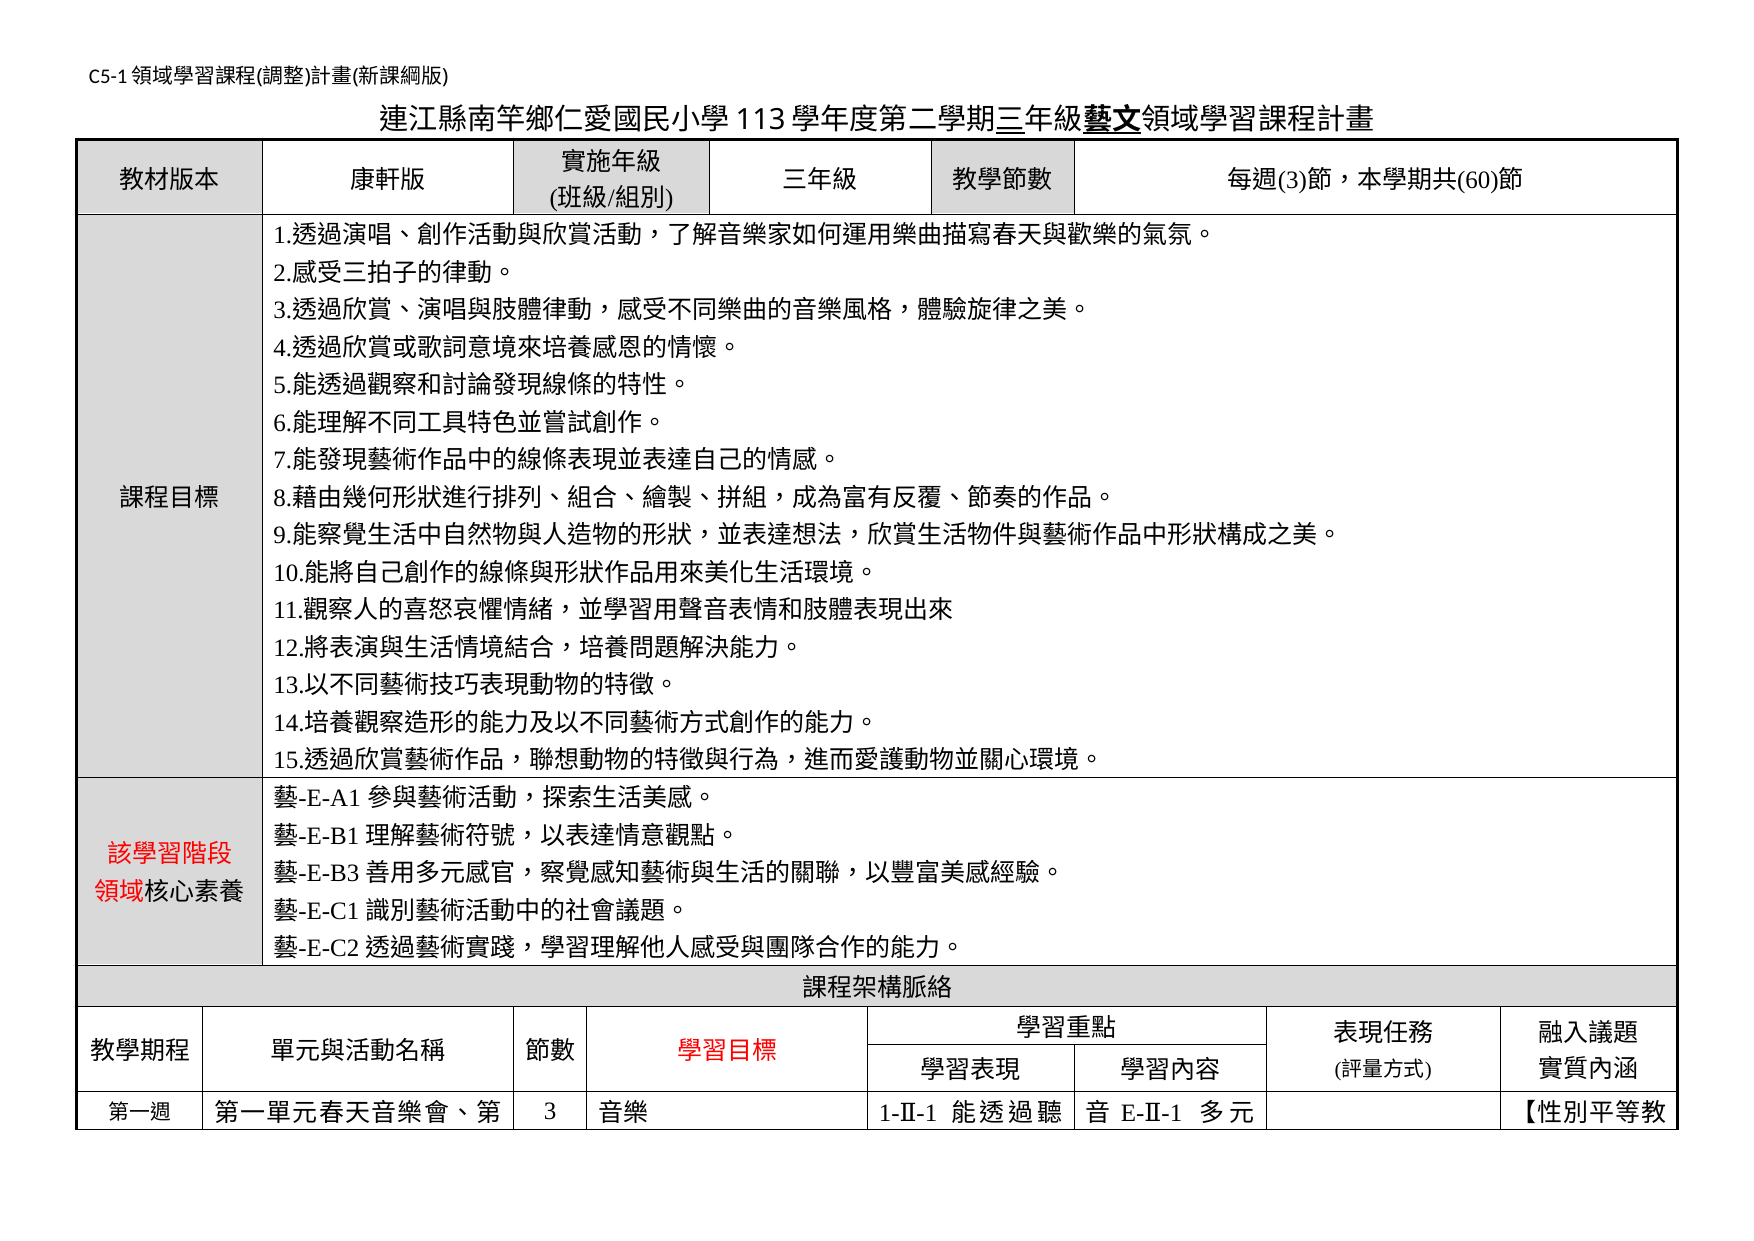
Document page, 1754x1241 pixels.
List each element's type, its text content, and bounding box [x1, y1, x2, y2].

table_header 康軒版 [263, 141, 513, 213]
table_cell 藝-E-A1 參與藝術活動，探索生活美感。 藝-E-B1 理解藝術符號，以表達情意觀點。 藝-E-B3 善用多元感官，察覺感知藝術與生活的關聯，以豐富美感經驗。 藝-E-C1 識別藝術活動中的社會議題。 藝-E-C2 透過藝術實踐，學習理解他人感受與團隊合作的能力。 [263, 778, 1676, 964]
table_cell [868, 1092, 1074, 1129]
table_cell 學習重點 [868, 1007, 1266, 1044]
table_cell 表現任務 (評量方式) [1267, 1007, 1500, 1091]
text 連江縣南竿鄉仁愛國民小學113學年度第二學期三年級藝文領域學習課程計畫 [89, 95, 1665, 138]
table_header 實施年級 (班級/組別) [514, 141, 709, 213]
table_cell 1.透過演唱、創作活動與欣賞活動，了解音樂家如何運用樂曲描寫春天與歡樂的氣氛。 2.感受三拍子的律動。 3.透過欣賞、演唱與肢體律動，感受不同樂曲的音樂風格，體驗旋律之美。 4.透過欣賞或歌詞意境來培養感恩的情懷。 5.能透過觀察和討論發現線條的特性。 6.能理解不同工具特色並嘗試創作。 7.能發現藝術作品中的線條表現並表達自己的情感。 8.藉由幾何形狀進行排列、組合、繪製、拼組，成為富有反覆、節奏的作品。 9.能察覺生活中自然物與人造物的形狀，並表達想法，欣賞生活物件與藝術作品中形狀構成之美。 10.能將自己創作的線條與形狀作品用來美化生活環境。 11.觀察人的喜怒哀懼情緒，並學習用聲音表情和肢體表現出來 12.將表演與生活情境結合，培養問題解決能力。 13.以不同藝術技巧表現動物的特徵。 14.培養觀察造形的能力及以不同藝術方式創作的能力。 15.透過欣賞藝術作品，聯想動物的特徵與行為，進而愛護動物並關心環境。 [263, 215, 1676, 776]
table_cell 課程架構脈絡 [78, 966, 1676, 1006]
table_cell 學習內容 [1075, 1045, 1266, 1091]
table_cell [1075, 1092, 1266, 1129]
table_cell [587, 1092, 867, 1129]
table_cell 節數 [514, 1007, 586, 1091]
table_cell 教學期程 [78, 1007, 202, 1091]
table_header 教材版本 [78, 141, 262, 213]
table_cell 單元與活動名稱 [203, 1007, 513, 1091]
table_header 三年級 [710, 141, 931, 213]
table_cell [1501, 1092, 1676, 1129]
table_cell 課程目標 [78, 215, 262, 776]
table_cell 3 [514, 1092, 586, 1129]
table_cell 融入議題 實質內涵 [1501, 1007, 1676, 1091]
table_cell [1267, 1092, 1500, 1129]
table_cell 學習表現 [868, 1045, 1074, 1091]
table_header 教學節數 [932, 141, 1074, 213]
table_cell 第一週 2/12-2/16 [78, 1092, 202, 1129]
table_cell 該學習階段 領域核心素養 [78, 778, 262, 964]
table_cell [203, 1092, 513, 1129]
table_header 每週(3)節，本學期共(60)節 [1075, 141, 1676, 213]
table_cell 學習目標 [587, 1007, 867, 1091]
